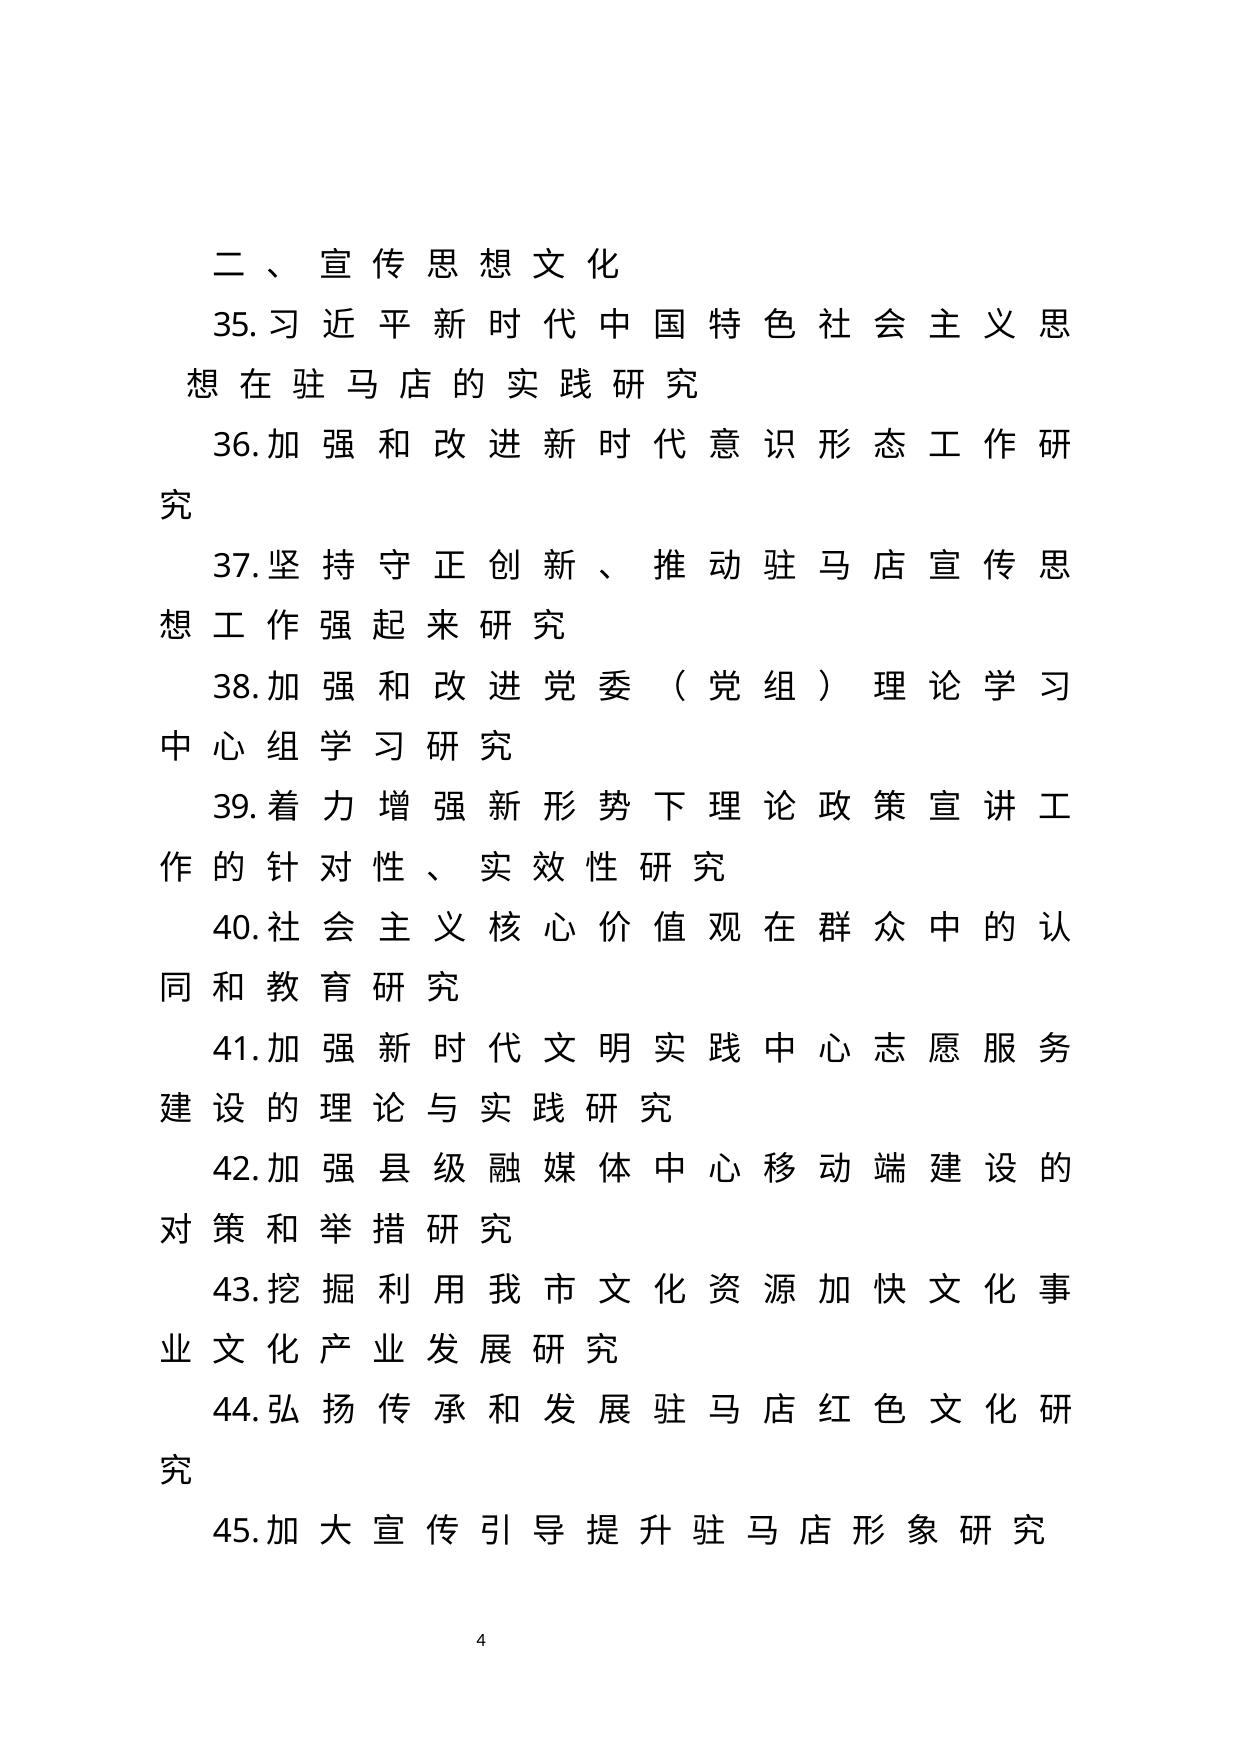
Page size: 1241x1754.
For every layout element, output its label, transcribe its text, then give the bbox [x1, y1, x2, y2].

text 38.加强和改进党委（党组）理论学习中心组学习研究 [159, 653, 1093, 774]
text 45.加大宣传引导提升驻马店形象研究 [159, 1498, 1093, 1558]
text 42.加强县级融媒体中心移动端建设的对策和举措研究 [159, 1136, 1093, 1257]
text 39.着力增强新形势下理论政策宣讲工作的针对性、实效性研究 [159, 774, 1093, 895]
text 41.加强新时代文明实践中心志愿服务建设的理论与实践研究 [159, 1015, 1093, 1136]
text 35.习近平新时代中国特色社会主义思想在驻马店的实践研究 [159, 292, 1093, 412]
text 37.坚持守正创新、推动驻马店宣传思想工作强起来研究 [159, 533, 1093, 653]
text 二、宣传思想文化 [159, 231, 1093, 292]
text 36.加强和改进新时代意识形态工作研究 [159, 412, 1093, 533]
text 40.社会主义核心价值观在群众中的认同和教育研究 [159, 895, 1093, 1015]
text 43.挖掘利用我市文化资源加快文化事业文化产业发展研究 [159, 1257, 1093, 1377]
text 44.弘扬传承和发展驻马店红色文化研究 [159, 1377, 1093, 1498]
